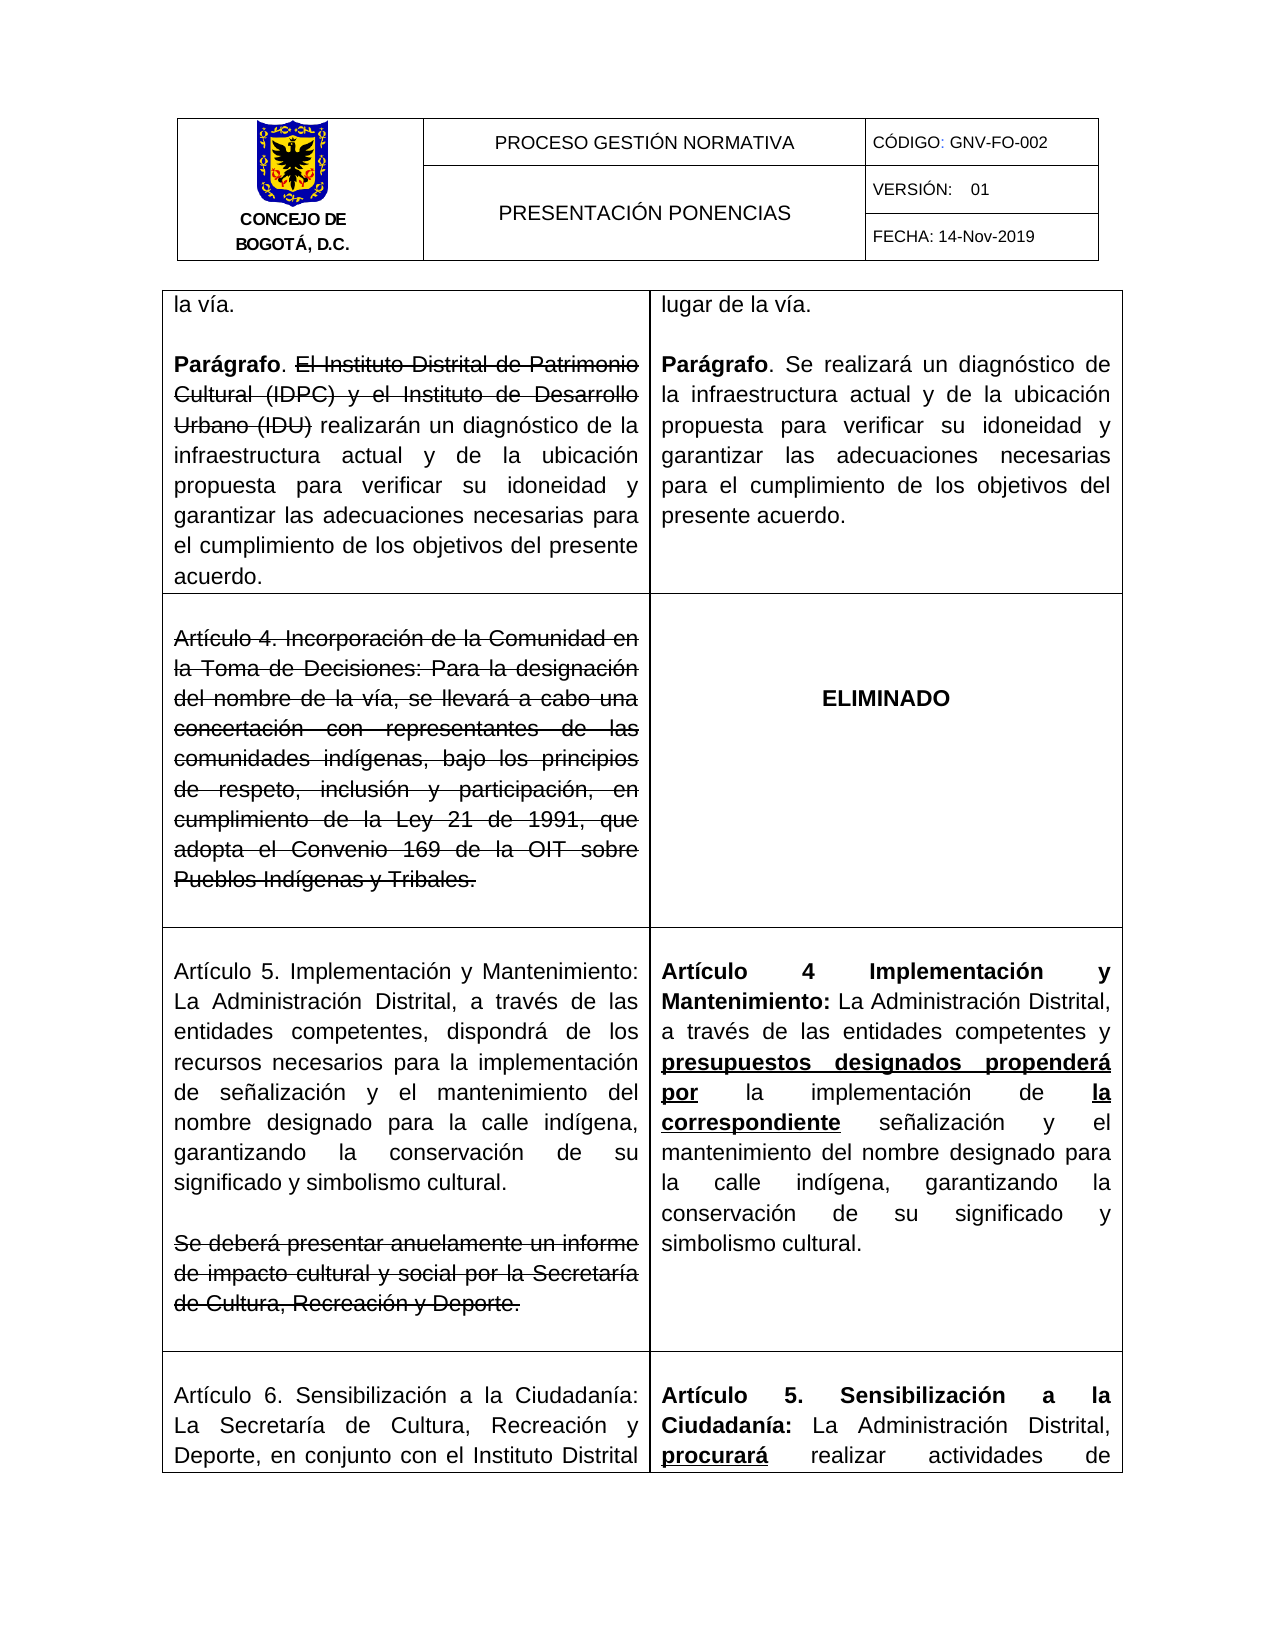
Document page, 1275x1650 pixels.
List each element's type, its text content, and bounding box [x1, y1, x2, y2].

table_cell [163, 1352, 649, 1472]
table_cell Artículo 5. Implementación y Mantenimiento: La Administración Distrital, a través de las entidades competentes, dispondrá de los recursos necesarios para la implementación de señalización y el mantenimiento del nombre designado para la calle indígena, garantizando la conservación de su significado y simbolismo cultural. Se deberá presentar anuelamente un informe de impacto cultural y social por la Secretaría de Cultura, Recreación y Deporte. [163, 928, 649, 1351]
table_cell ELIMINADO [651, 594, 1122, 927]
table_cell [651, 291, 1122, 593]
table_cell Artículo 4. Incorporación de la Comunidad en la Toma de Decisiones: Para la designación del nombre de la vía, se llevará a cabo una concertación con representantes de las comunidades indígenas, bajo los principios de respeto, inclusión y participación, en cumplimiento de la Ley 21 de 1991, que adopta el Convenio 169 de la OIT sobre Pueblos Indígenas y Tribales. [163, 594, 649, 927]
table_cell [651, 1352, 1122, 1472]
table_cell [163, 291, 649, 593]
table_cell Artículo 4 Implementación y Mantenimiento: La Administración Distrital, a través de las entidades competentes y presupuestos designados propenderá por la implementación de la correspondiente señalización y el mantenimiento del nombre designado para la calle indígena, garantizando la conservación de su significado y simbolismo cultural. [651, 928, 1122, 1351]
